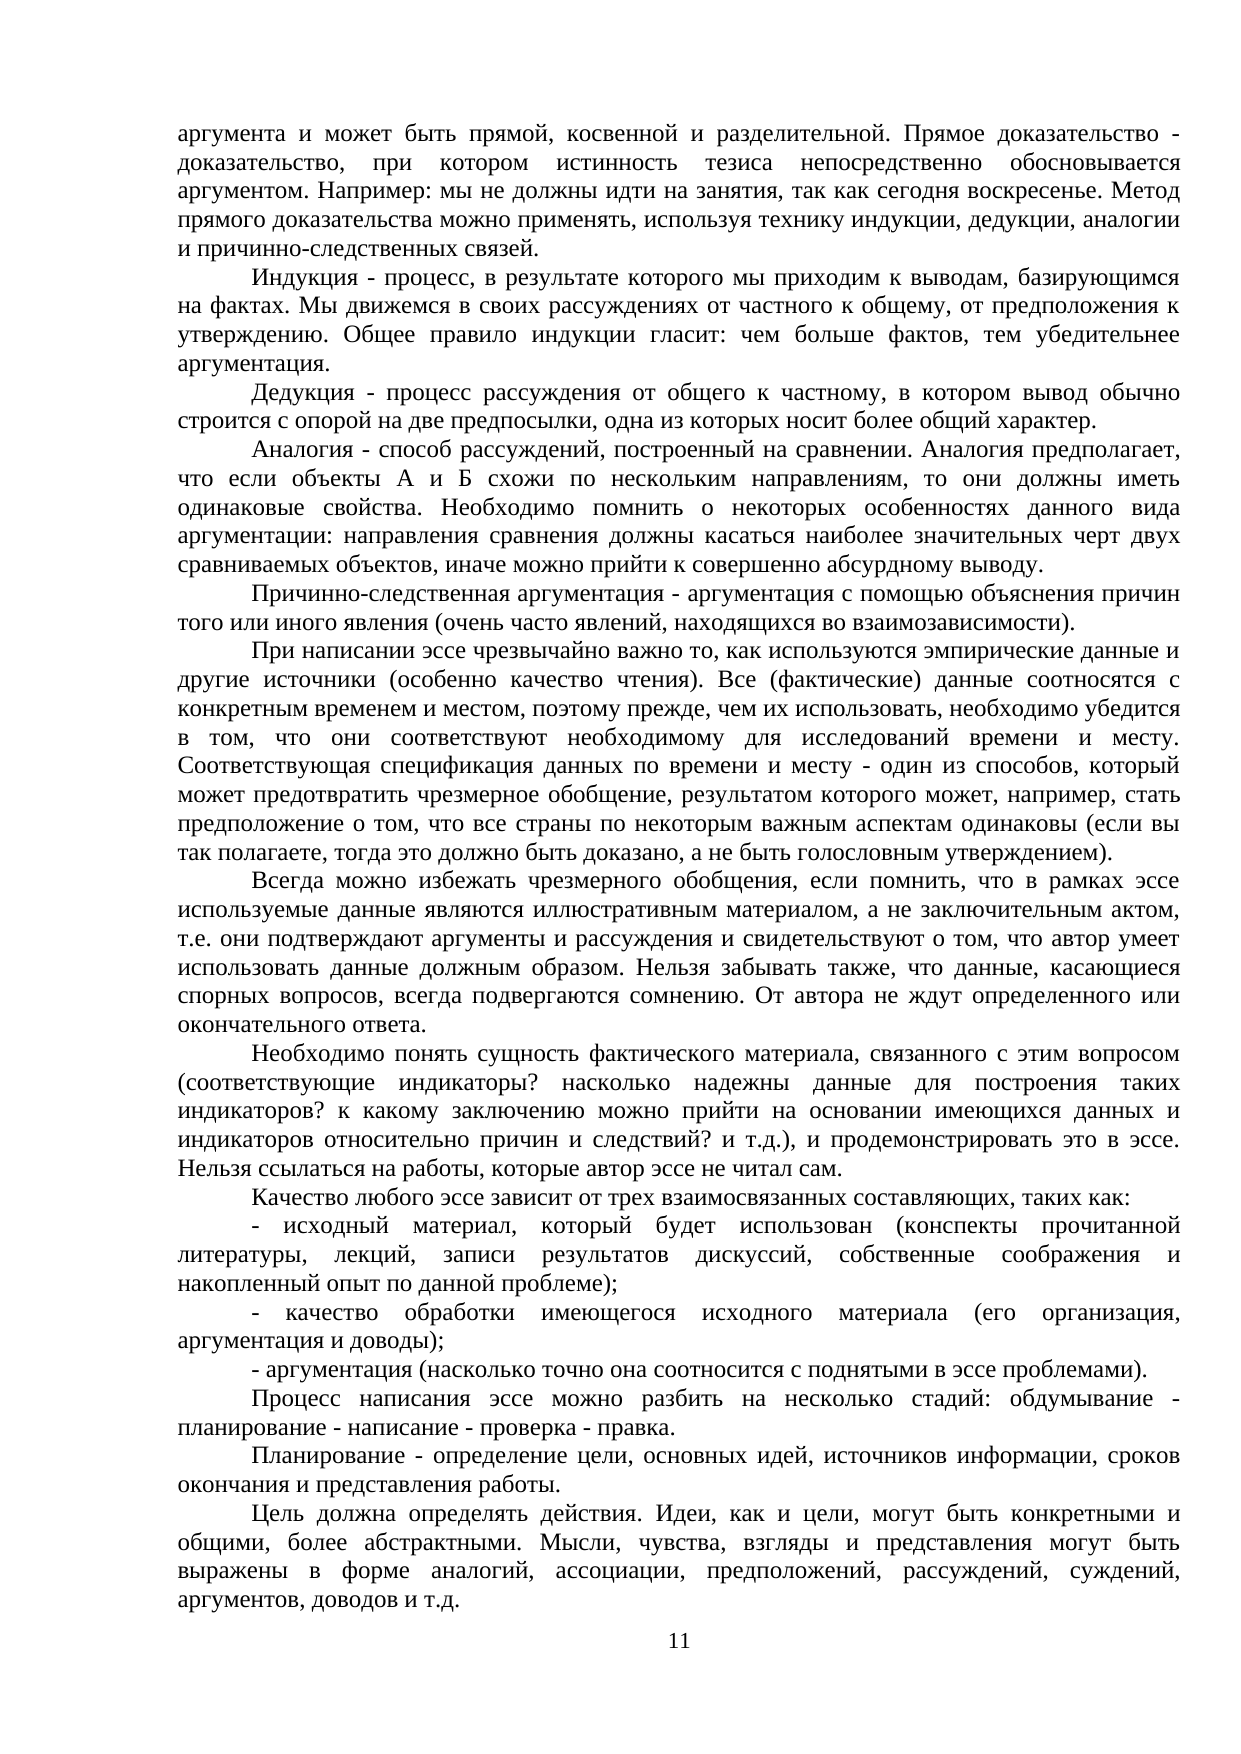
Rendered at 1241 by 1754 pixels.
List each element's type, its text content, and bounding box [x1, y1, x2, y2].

text Качество любого эссе зависит от трех взаимосвязанных составляющих, таких как: [177, 1182, 1181, 1211]
text Индукция - процесс, в результате которого мы приходим к выводам, базирующимся на фактах. Мы движемся в своих рассуждениях от частного к общему, от предположения к утверждению. Общее правило индукции гласит: чем больше фактов, тем убедительнее аргументация. [177, 262, 1181, 377]
text Необходимо понять сущность фактического материала, связанного с этим вопросом (соответствующие индикаторы? насколько надежны данные для построения таких индикаторов? к какому заключению можно прийти на основании имеющихся данных и индикаторов относительно причин и следствий? и т.д.), и продемонстрировать это в эссе. Нельзя ссылаться на работы, которые автор эссе не читал сам. [177, 1038, 1181, 1182]
text Причинно-следственная аргументация - аргументация с помощью объяснения причин того или иного явления (очень часто явлений, находящихся во взаимозависимости). [177, 578, 1181, 636]
text Всегда можно избежать чрезмерного обобщения, если помнить, что в рамках эссе используемые данные являются иллюстративным материалом, а не заключительным актом, т.е. они подтверждают аргументы и рассуждения и свидетельствуют о том, что автор умеет использовать данные должным образом. Нельзя забывать также, что данные, касающиеся спорных вопросов, всегда подвергаются сомнению. От автора не ждут определенного или окончательного ответа. [177, 866, 1181, 1038]
text Процесс написания эссе можно разбить на несколько стадий: обдумывание - планирование - написание - проверка - правка. [177, 1383, 1181, 1441]
text Дедукция - процесс рассуждения от общего к частному, в котором вывод обычно строится с опорой на две предпосылки, одна из которых носит более общий характер. [177, 377, 1181, 434]
text - исходный материал, который будет использован (конспекты прочитанной литературы, лекций, записи результатов дискуссий, собственные соображения и накопленный опыт по данной проблеме); [177, 1211, 1181, 1297]
text Аналогия - способ рассуждений, построенный на сравнении. Аналогия предполагает, что если объекты А и Б схожи по нескольким направлениям, то они должны иметь одинаковые свойства. Необходимо помнить о некоторых особенностях данного вида аргументации: направления сравнения должны касаться наиболее значительных черт двух сравниваемых объектов, иначе можно прийти к совершенно абсурдному выводу. [177, 434, 1181, 578]
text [177, 118, 1181, 262]
text - качество обработки имеющегося исходного материала (его организация, аргументация и доводы); [177, 1297, 1181, 1354]
text Планирование - определение цели, основных идей, источников информации, сроков окончания и представления работы. [177, 1441, 1181, 1498]
text - аргументация (насколько точно она соотносится с поднятыми в эссе проблемами). [177, 1354, 1181, 1383]
text Цель должна определять действия. Идеи, как и цели, могут быть конкретными и общими, более абстрактными. Мысли, чувства, взгляды и представления могут быть выражены в форме аналогий, ассоциации, предположений, рассуждений, суждений, аргументов, доводов и т.д. [177, 1498, 1181, 1613]
text При написании эссе чрезвычайно важно то, как используются эмпирические данные и другие источники (особенно качество чтения). Все (фактические) данные соотносятся с конкретным временем и местом, поэтому прежде, чем их использовать, необходимо убедится в том, что они соответствуют необходимому для исследований времени и месту. Соответствующая спецификация данных по времени и месту - один из способов, который может предотвратить чрезмерное обобщение, результатом которого может, например, стать предположение о том, что все страны по некоторым важным аспектам одинаковы (если вы так полагаете, тогда это должно быть доказано, а не быть голословным утверждением). [177, 636, 1181, 866]
